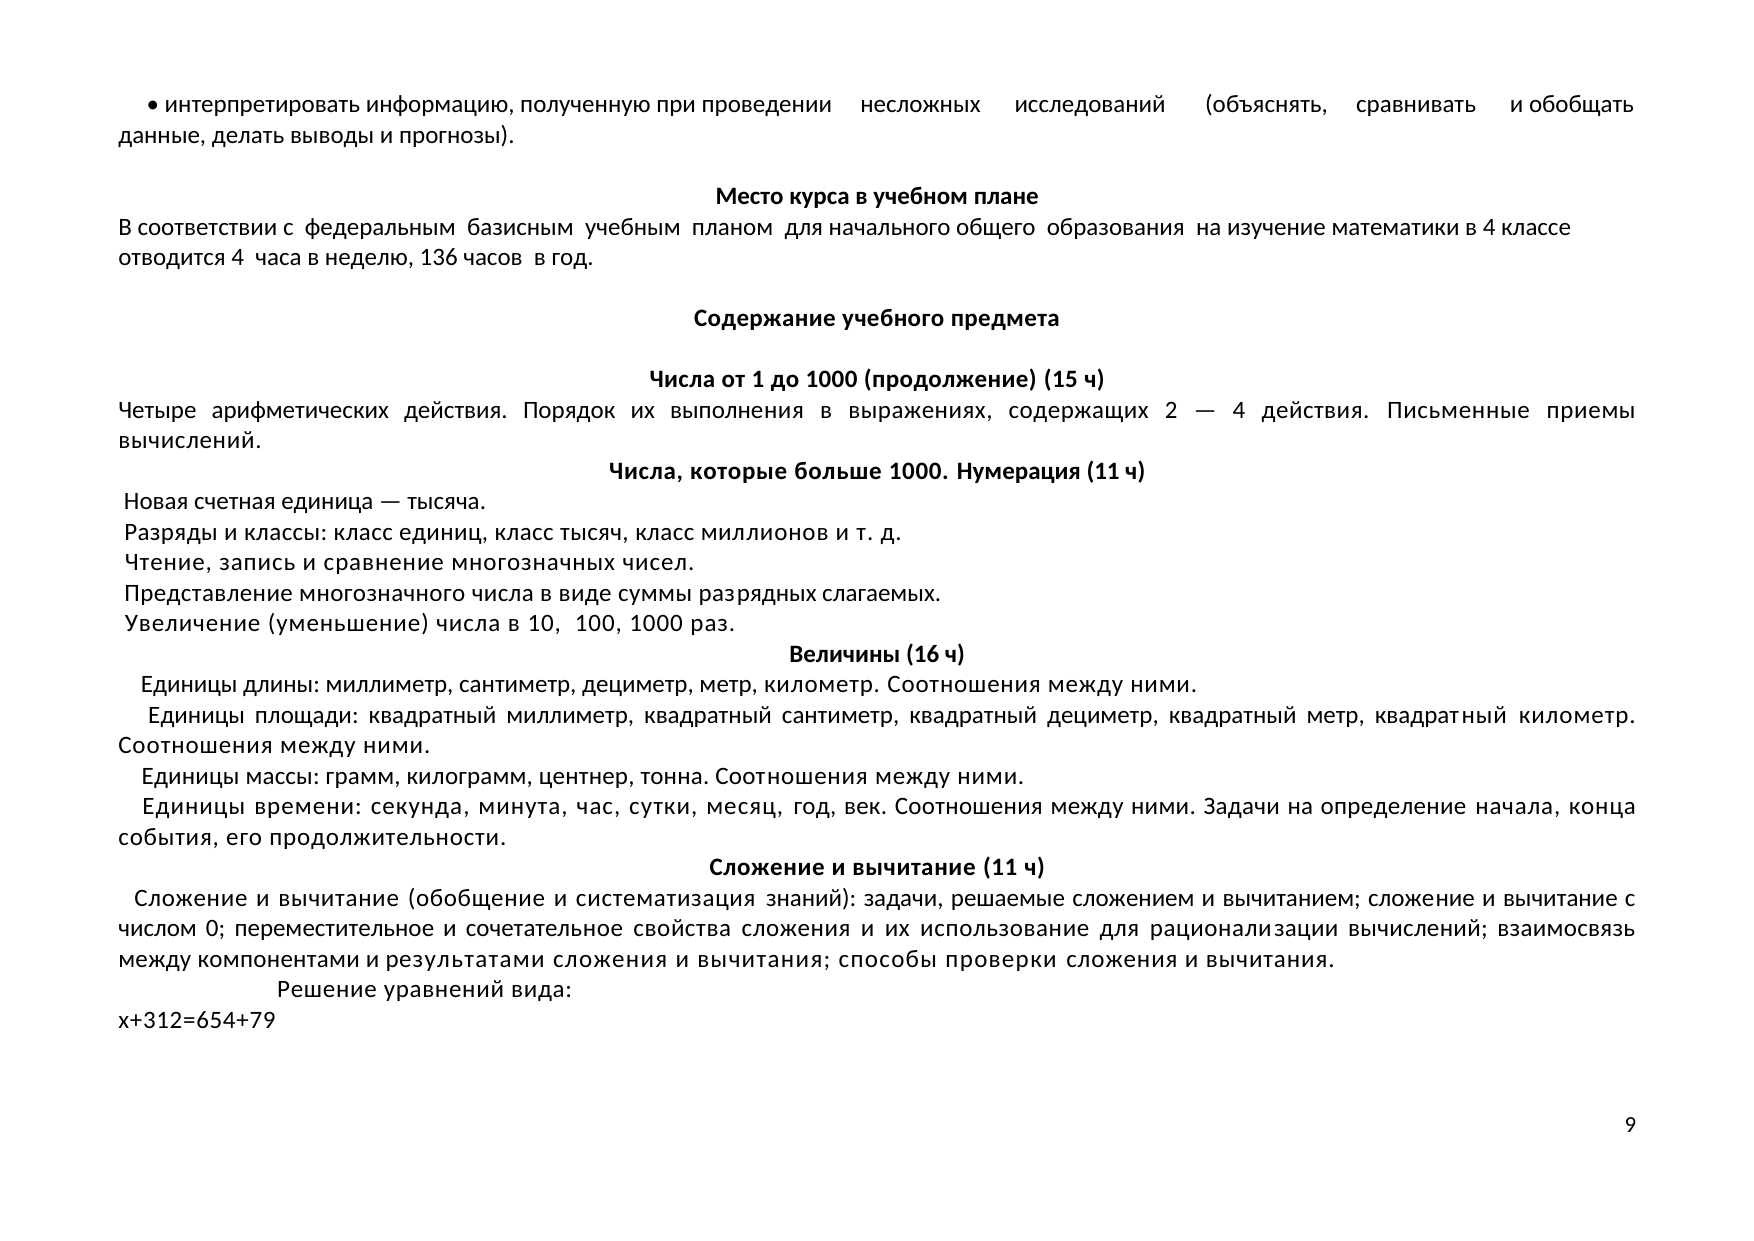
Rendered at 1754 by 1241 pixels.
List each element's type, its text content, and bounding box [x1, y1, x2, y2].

text Увеличение (уменьшение) числа в 10, 100, 1000 раз. [118, 607, 1636, 638]
text Единицы длины: миллиметр, сантиметр, дециметр, метр, километр. Соотношения между ними. [118, 668, 1636, 699]
text Содержание учебного предмета [118, 302, 1636, 333]
text Чтение, запись и сравнение многозначных чисел. [118, 546, 1636, 577]
text х+312=654+79 [118, 1004, 1636, 1035]
text Место курса в учебном плане [118, 180, 1636, 211]
text Новая счетная единица — тысяча. [118, 485, 1636, 516]
text Сложение и вычитание (обобщение и систематизация знаний): задачи, решаемые сложением и вычитанием; сложение и вычитание с числом 0; переместительное и сочетательное свойства сложения и их использование для рационализации вычислений; взаимосвязь между компонентами и результатами сложения и вычитания; способы проверки сложения и вычитания. [118, 882, 1636, 974]
text Представление многозначного числа в виде суммы разрядных слагаемых. [118, 577, 1636, 607]
text • интерпретировать информацию, полученную при проведении несложных исследований (объяснять, сравнивать и обобщать данные, делать выводы и прогнозы). [118, 88, 1636, 149]
text Числа от 1 до 1000 (продолжение) (15 ч) [118, 363, 1636, 394]
text Разряды и классы: класс единиц, класс тысяч, класс миллионов и т. д. [118, 516, 1636, 546]
text Единицы массы: грамм, килограмм, центнер, тонна. Соотношения между ними. [118, 760, 1636, 791]
text Единицы площади: квадратный миллиметр, квадратный сантиметр, квадратный дециметр, квадратный метр, квадратный километр. Соотношения между ними. [118, 699, 1636, 760]
text Сложение и вычитание (11 ч) [118, 852, 1636, 882]
text Величины (16 ч) [118, 638, 1636, 668]
text В соответствии с федеральным базисным учебным планом для начального общего образования на изучение математики в 4 классе отводится 4 часа в неделю, 136 часов в год. [118, 211, 1636, 272]
text Решение уравнений вида: [118, 974, 1636, 1004]
text Единицы времени: секунда, минута, час, сутки, месяц, год, век. Соотношения между ними. Задачи на определение начала, конца события, его продолжительности. [118, 791, 1636, 852]
text Числа, которые больше 1000. Нумерация (11 ч) [118, 455, 1636, 485]
text Четыре арифметических действия. Порядок их выполнения в выражениях, содержащих 2 — 4 действия. Письменные приемы вычислений. [118, 394, 1636, 455]
